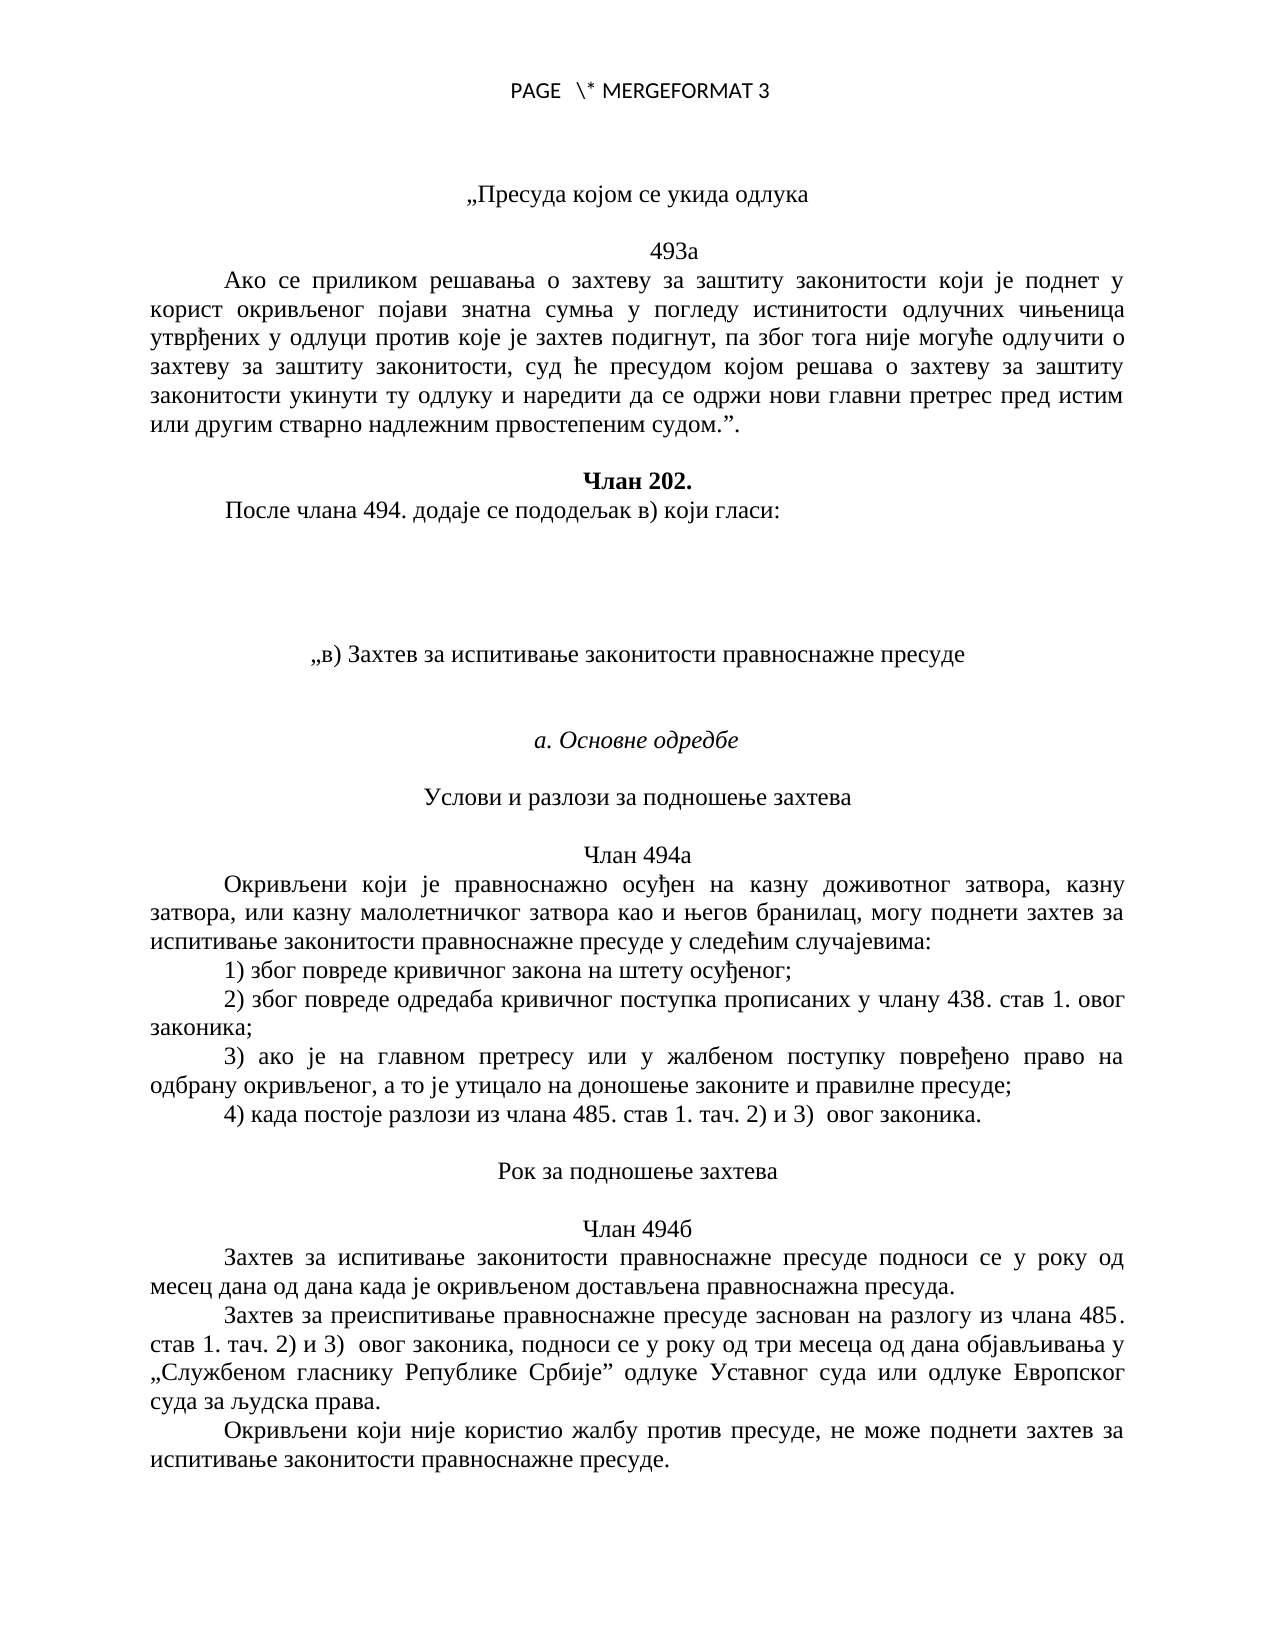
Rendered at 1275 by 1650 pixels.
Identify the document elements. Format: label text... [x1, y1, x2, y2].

text „Пресуда којом се укида одлука [150, 179, 1125, 207]
text После члана 494. додаје се пододељак в) који гласи: [150, 495, 1125, 524]
text Услови и разлози за подношење захтева [150, 782, 1125, 811]
text Ако се приликом решавања о захтеву за заштиту законитости који је поднет у корист окривљеног појави знатна сумња у погледу истинитости одлучних чињеница утврђених у одлуци против које је захтев подигнут, па због тога није могуће одлучити о захтеву за заштиту законитости, суд ће пресудом којом решава о захтеву за заштиту законитости укинути ту одлуку и наредити да се одржи нови главни претрес пред истим или другим стварно надлежним првостепеним судом.”. [150, 265, 1125, 437]
text а. Основне одредбе [150, 725, 1125, 754]
text 4) када постоје разлози из члана 485. став 1. тач. 2) и 3) овог законика. [150, 1099, 1125, 1127]
text Окривљени који је правноснажно осуђен на казну доживотног затвора, казну затвора, или казну малолетничког затвора као и његов бранилац, могу поднети захтев за испитивање законитости правноснажне пресуде у следећим случајевима: [150, 869, 1125, 955]
text Члан 494б [150, 1214, 1125, 1242]
text 2) због повреде одредаба кривичног поступка прописаних у члану 438. став 1. овог законика; [150, 984, 1125, 1041]
text Рок за подношење захтева [150, 1156, 1125, 1185]
text 1) због повреде кривичног закона на штету осуђеног; [150, 955, 1125, 984]
text Члан 494а [150, 840, 1125, 869]
text Захтев за преиспитивање правноснажне пресуде заснован на разлогу из члана 485. став 1. тач. 2) и 3) овог законика, подноси се у року од три месеца од дана објављивања у „Службеном гласнику Републике Србије” одлуке Уставног суда или одлуке Европског суда за људска права. [150, 1300, 1125, 1415]
text „в) Захтев за испитивање законитости правноснажне пресуде [150, 639, 1125, 667]
text 3) ако је на главном претресу или у жалбеном поступку повређено право на одбрану окривљеног, а то је утицало на доношење законите и правилне пресуде; [150, 1041, 1125, 1099]
text 493а [150, 236, 1125, 265]
text Окривљени који није користио жалбу против пресуде, не може поднети захтев за испитивање законитости правноснажне пресуде. [150, 1415, 1125, 1472]
text Члан 202. [150, 466, 1125, 495]
text Захтев за испитивање законитости правноснажне пресуде подноси се у року од месец дана од дана када је окривљеном достављена правноснажна пресуда. [150, 1242, 1125, 1300]
